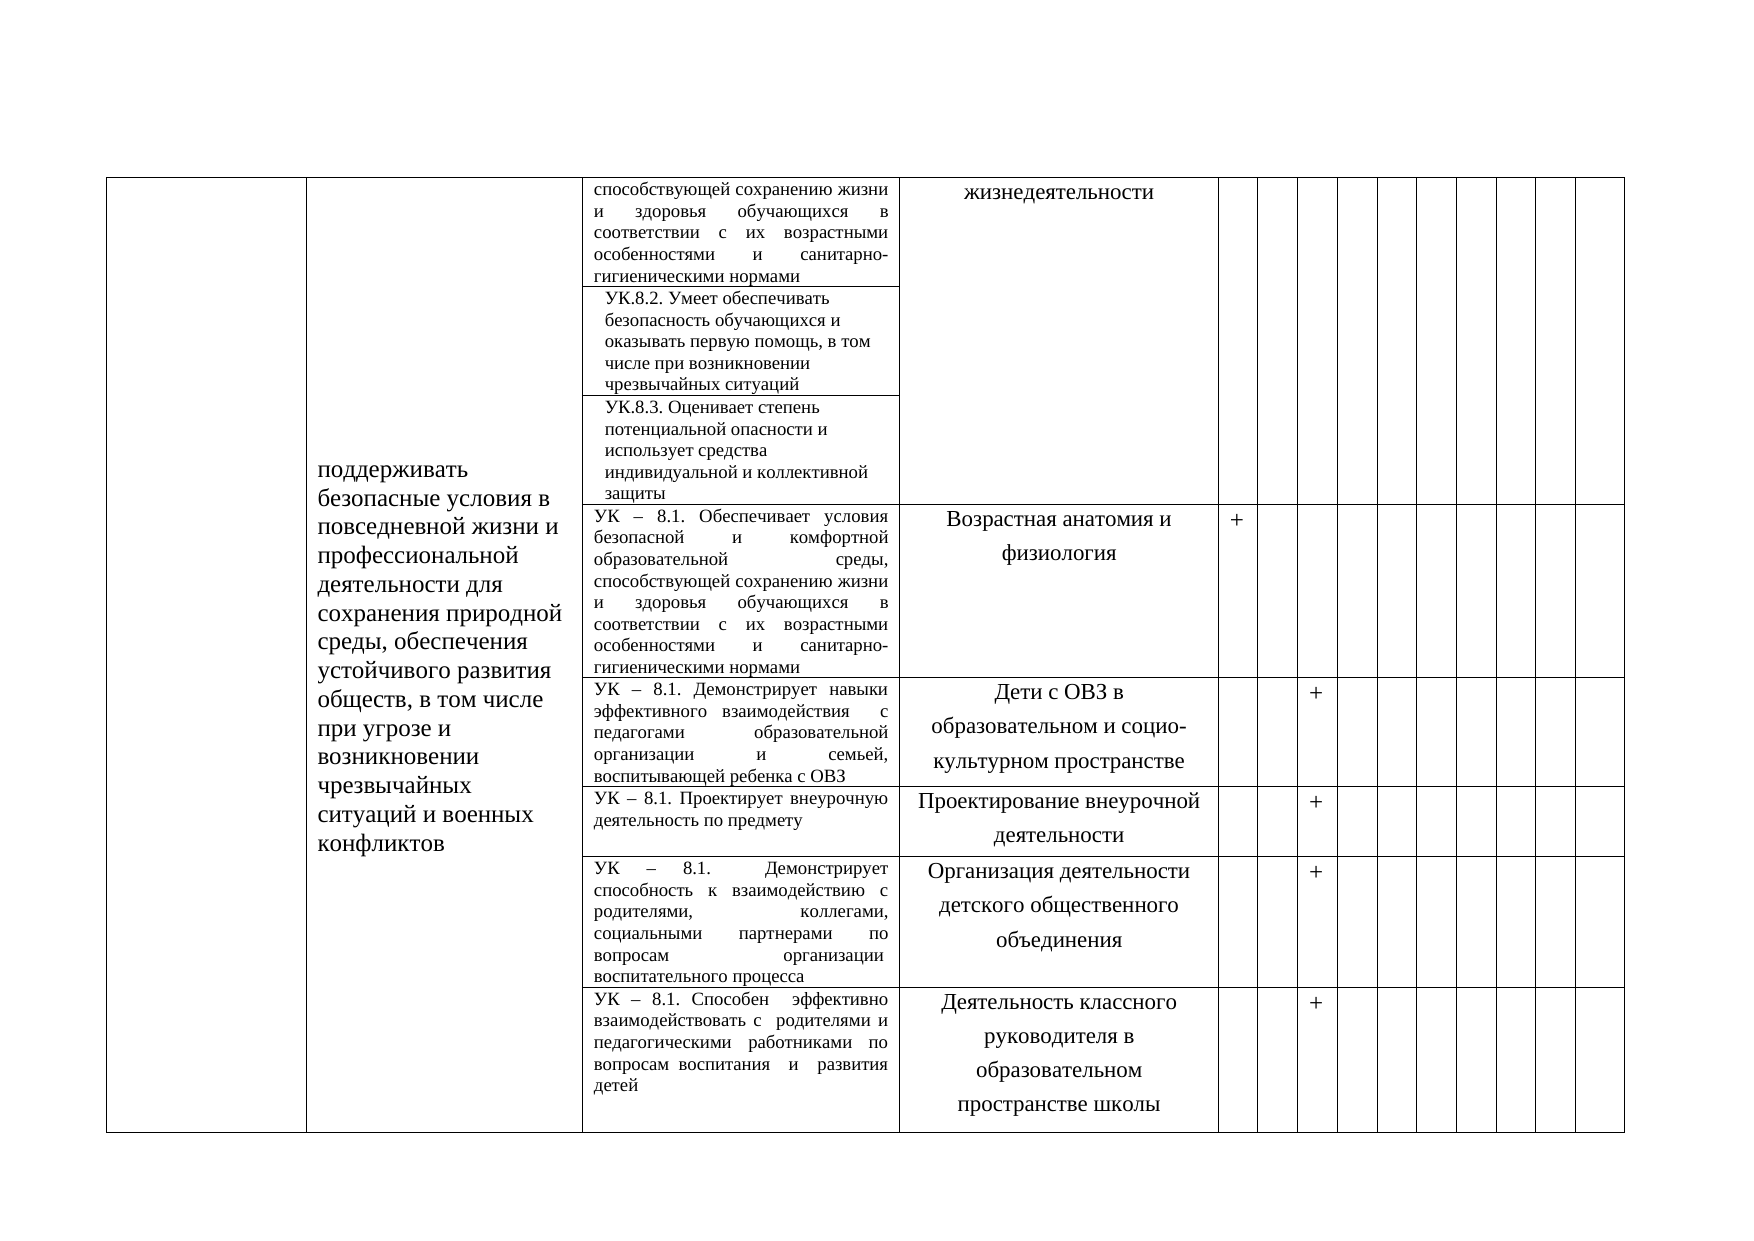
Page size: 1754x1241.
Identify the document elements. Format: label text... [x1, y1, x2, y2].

table_cell Возрастная анатомия и физиология [900, 505, 1218, 677]
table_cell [583, 178, 899, 286]
table_cell [1338, 787, 1377, 856]
table_cell [1378, 988, 1416, 1132]
table_cell [1457, 678, 1496, 786]
table_cell [1536, 505, 1575, 677]
table_cell [1576, 857, 1624, 987]
table_cell [1219, 678, 1257, 786]
table_cell [1457, 505, 1496, 677]
table_cell [1219, 988, 1257, 1132]
table_cell [1417, 178, 1456, 504]
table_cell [900, 178, 1218, 504]
table_cell [1576, 988, 1624, 1132]
table_cell [1258, 857, 1297, 987]
table_cell [1258, 787, 1297, 856]
table_cell УК – 8.1. Демонстрирует способность к взаимодействию с родителями, коллегами, социальными партнерами по вопросам организации воспитательного процесса [583, 857, 899, 987]
table_cell [1338, 678, 1377, 786]
table_cell Организация деятельности детского общественного объединения [900, 857, 1218, 987]
table_cell + [1219, 178, 1257, 504]
table_cell [1536, 787, 1575, 856]
table_cell [1457, 988, 1496, 1132]
table_cell УК – 8.1. Способен эффективно взаимодействовать с родителями и педагогическими работниками по вопросам воспитания и развития детей [583, 988, 899, 1132]
table_cell [1497, 857, 1535, 987]
table_cell УК.8.2. Умеет обеспечивать безопасность обучающихся и оказывать первую помощь, в том числе при возникновении чрезвычайных ситуаций [583, 287, 899, 395]
table_cell [1417, 857, 1456, 987]
table_cell [1497, 678, 1535, 786]
table_cell [1338, 505, 1377, 677]
table_cell [1497, 988, 1535, 1132]
table_cell [1536, 857, 1575, 987]
table_cell Деятельность классного руководителя в образовательном пространстве школы [900, 988, 1218, 1132]
table_cell [1338, 988, 1377, 1132]
table_cell [1417, 678, 1456, 786]
table_cell [1576, 505, 1624, 677]
table_cell УК – 8.1. Проектирует внеурочную деятельность по предмету [583, 787, 899, 856]
table_cell Проектирование внеурочной деятельности [900, 787, 1218, 856]
table_cell + [1298, 787, 1337, 856]
table_cell [1378, 857, 1416, 987]
table_cell [1378, 505, 1416, 677]
table_cell УК – 8.1. Демонстрирует навыки эффективного взаимодействия с педагогами образовательной организации и семьей, воспитывающей ребенка с ОВЗ [583, 678, 899, 786]
table_cell [1258, 678, 1297, 786]
table_cell [1338, 178, 1377, 504]
table_cell [1378, 787, 1416, 856]
table_cell + [1219, 505, 1257, 677]
table_cell Дети с ОВЗ в образовательном и социо-культурном пространстве [900, 678, 1218, 786]
table_cell + [1298, 678, 1337, 786]
table_cell [1536, 178, 1575, 504]
table_cell [1497, 178, 1535, 504]
table_cell [1576, 178, 1624, 504]
table_cell [107, 178, 306, 1132]
table_cell [1536, 988, 1575, 1132]
table_cell [1457, 787, 1496, 856]
table_cell [1457, 178, 1496, 504]
table_cell [1338, 857, 1377, 987]
table_cell + [1298, 988, 1337, 1132]
table_cell [1417, 988, 1456, 1132]
table_cell [1298, 505, 1337, 677]
table_cell [1219, 787, 1257, 856]
table_cell [1417, 787, 1456, 856]
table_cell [307, 178, 582, 1132]
table_cell [1378, 678, 1416, 786]
table_cell [1497, 787, 1535, 856]
table_cell [1258, 178, 1297, 504]
table_cell + [1298, 857, 1337, 987]
table_cell [1457, 857, 1496, 987]
table_cell УК.8.3. Оценивает степень потенциальной опасности и использует средства индивидуальной и коллективной защиты [583, 396, 899, 504]
table_cell [1258, 505, 1297, 677]
table_cell [1576, 678, 1624, 786]
table_cell [1576, 787, 1624, 856]
table_cell [1417, 505, 1456, 677]
table_cell [1219, 857, 1257, 987]
table_cell [1536, 678, 1575, 786]
table_cell [1497, 505, 1535, 677]
table_cell УК – 8.1. Обеспечивает условия безопасной и комфортной образовательной среды, способствующей сохранению жизни и здоровья обучающихся в соответствии с их возрастными особенностями и санитарно-гигиеническими нормами [583, 505, 899, 677]
table_cell [1298, 178, 1337, 504]
table_cell [1258, 988, 1297, 1132]
table_cell [1378, 178, 1416, 504]
